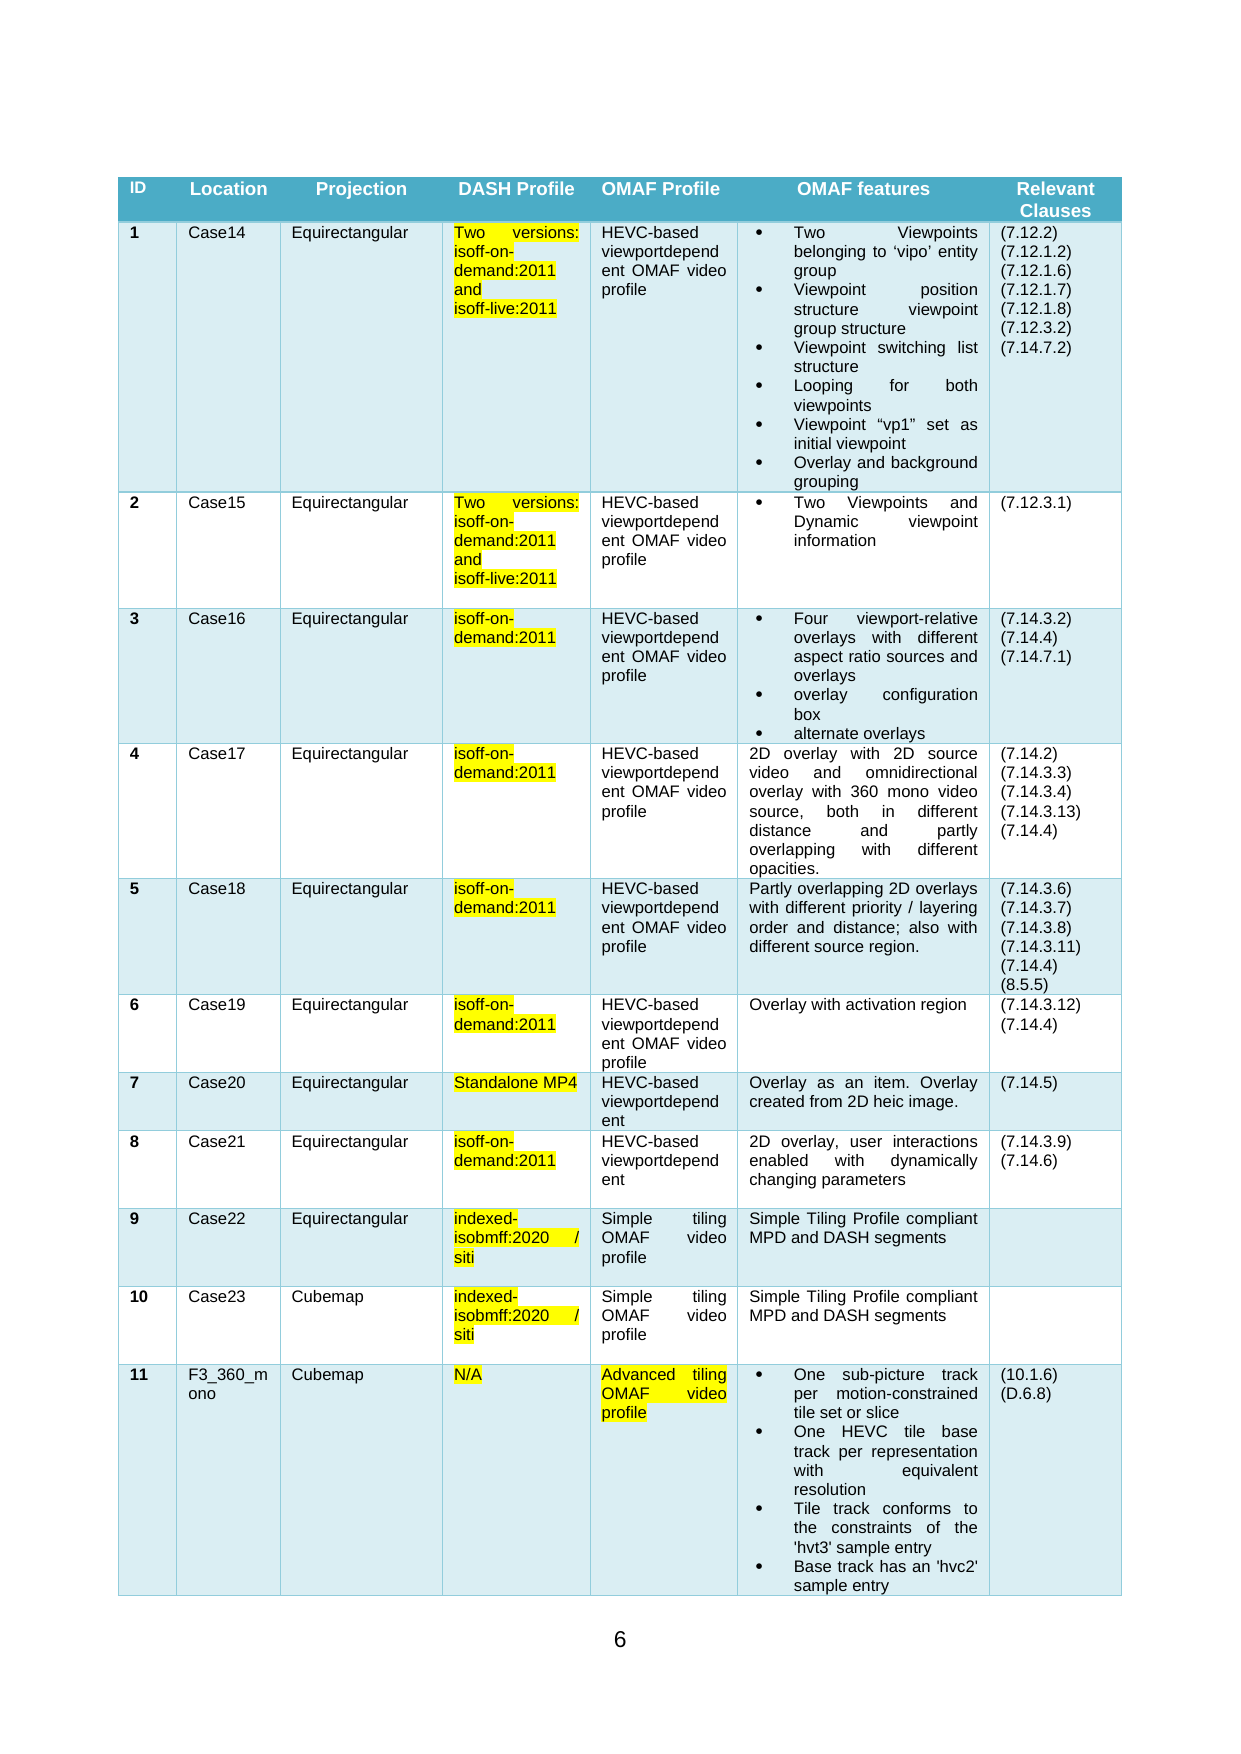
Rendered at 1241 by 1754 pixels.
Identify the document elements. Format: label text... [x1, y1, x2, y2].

table_cell 7 [119, 1073, 176, 1130]
table_cell HEVC-based viewportdependent OMAF video profile [591, 995, 737, 1072]
table_cell Overlay as an item. Overlay created from 2D heic image. [738, 1073, 989, 1130]
table_cell 2D overlay, user interactions enabled with dynamically changing parameters [738, 1131, 989, 1208]
table_cell Equirectangular [281, 223, 442, 491]
table_cell Standalone MP4 [443, 1073, 590, 1130]
table_cell Case15 [177, 493, 280, 607]
table_header ID [119, 178, 176, 221]
table_cell (7.14.3.2) (7.14.4) (7.14.7.1) [990, 609, 1121, 743]
table_cell HEVC-based viewportdependent OMAF video profile [591, 609, 737, 743]
table_cell (7.14.3.12) (7.14.4) [990, 995, 1121, 1072]
table_cell Overlay with activation region [738, 995, 989, 1072]
table_cell 2D overlay with 2D source video and omnidirectional overlay with 360 mono video source, both in different distance and partly overlapping with different opacities. [738, 744, 989, 878]
table_cell Two Viewpoints belonging to ‘vipo’ entity group Viewpoint position structure viewpoint group structure Viewpoint switching list structure Looping for both viewpoints Viewpoint “vp1” set as initial viewpoint Overlay and background grouping [738, 223, 989, 491]
table_cell (7.14.3.6) (7.14.3.7) (7.14.3.8) (7.14.3.11) (7.14.4) (8.5.5) [990, 879, 1121, 994]
table_cell Case17 [177, 744, 280, 878]
table_cell (7.14.2) (7.14.3.3) (7.14.3.4) (7.14.3.13) (7.14.4) [990, 744, 1121, 878]
table_cell Case20 [177, 1073, 280, 1130]
table_cell HEVC-based viewportdependent OMAF video profile [591, 879, 737, 994]
table_cell 8 [119, 1131, 176, 1208]
table_cell [990, 1287, 1121, 1363]
table_cell Case23 [177, 1287, 280, 1363]
table_cell Two Viewpoints and Dynamic viewpoint information [738, 493, 989, 607]
table_cell isoff-on-demand:2011 [443, 879, 590, 994]
table_cell F3_360_mono [177, 1365, 280, 1595]
table_cell Four viewport-relative overlays with different aspect ratio sources and overlays overlay configuration box alternate overlays [738, 609, 989, 743]
table_header OMAF features [738, 178, 989, 221]
table_cell Equirectangular [281, 1209, 442, 1286]
table_cell Simple Tiling Profile compliant MPD and DASH segments [738, 1287, 989, 1363]
table_cell Cubemap [281, 1365, 442, 1595]
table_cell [738, 1365, 989, 1595]
table_cell [990, 1209, 1121, 1286]
table_header DASH Profile [443, 178, 590, 221]
table_cell Partly overlapping 2D overlays with different priority / layering order and distance; also with different source region. [738, 879, 989, 994]
table_cell 9 [119, 1209, 176, 1286]
table_cell 4 [119, 744, 176, 878]
table_header Projection [281, 178, 442, 221]
table_cell isoff-on-demand:2011 [443, 744, 590, 878]
table_cell indexed-isobmff:2020 / siti [443, 1287, 590, 1363]
table_cell (10.1.6) (D.6.8) [990, 1365, 1121, 1595]
table_cell HEVC-based viewportdependent OMAF video profile [591, 493, 737, 607]
table_cell N/A [443, 1365, 590, 1595]
table_cell indexed-isobmff:2020 / siti [443, 1209, 590, 1286]
table_cell HEVC-based viewportdependent [591, 1131, 737, 1208]
table_cell Equirectangular [281, 879, 442, 994]
table_cell HEVC-based viewportdependent OMAF video profile [591, 223, 737, 491]
table_cell Equirectangular [281, 744, 442, 878]
table_cell Simple tiling OMAF video profile [591, 1209, 737, 1286]
table_cell Equirectangular [281, 609, 442, 743]
table_cell isoff-on-demand:2011 [443, 995, 590, 1072]
table_cell 6 [119, 995, 176, 1072]
table_cell 2 [119, 493, 176, 607]
table_cell Case14 [177, 223, 280, 491]
table_cell Equirectangular [281, 1131, 442, 1208]
table_cell isoff-on-demand:2011 [443, 1131, 590, 1208]
table_header OMAF Profile [591, 178, 737, 221]
table_cell Equirectangular [281, 1073, 442, 1130]
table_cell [591, 1365, 737, 1595]
table_cell Simple Tiling Profile compliant MPD and DASH segments [738, 1209, 989, 1286]
table_cell Two versions: isoff-on-demand:2011 and isoff-live:2011 [443, 493, 590, 607]
table_cell (7.14.3.9) (7.14.6) [990, 1131, 1121, 1208]
table_cell HEVC-based viewportdependent OMAF video profile [591, 744, 737, 878]
table_cell (7.14.5) [990, 1073, 1121, 1130]
table_cell Case18 [177, 879, 280, 994]
table_cell 10 [119, 1287, 176, 1363]
table_cell isoff-on-demand:2011 [443, 609, 590, 743]
table_cell Case22 [177, 1209, 280, 1286]
table_cell Equirectangular [281, 493, 442, 607]
table_header Location [177, 178, 280, 221]
table_cell 5 [119, 879, 176, 994]
table_cell HEVC-based viewportdependent [591, 1073, 737, 1130]
table_cell Case21 [177, 1131, 280, 1208]
table_cell Case19 [177, 995, 280, 1072]
table_cell 1 [119, 223, 176, 491]
table_header Relevant Clauses [990, 178, 1121, 221]
table_cell 3 [119, 609, 176, 743]
table_cell (7.12.2) (7.12.1.2) (7.12.1.6) (7.12.1.7) (7.12.1.8) (7.12.3.2) (7.14.7.2) [990, 223, 1121, 491]
table_cell (7.12.3.1) [990, 493, 1121, 607]
table_cell Cubemap [281, 1287, 442, 1363]
table_cell Two versions: isoff-on-demand:2011 and isoff-live:2011 [443, 223, 590, 491]
table_cell 11 [119, 1365, 176, 1595]
table_cell Equirectangular [281, 995, 442, 1072]
table_cell Simple tiling OMAF video profile [591, 1287, 737, 1363]
table_cell Case16 [177, 609, 280, 743]
